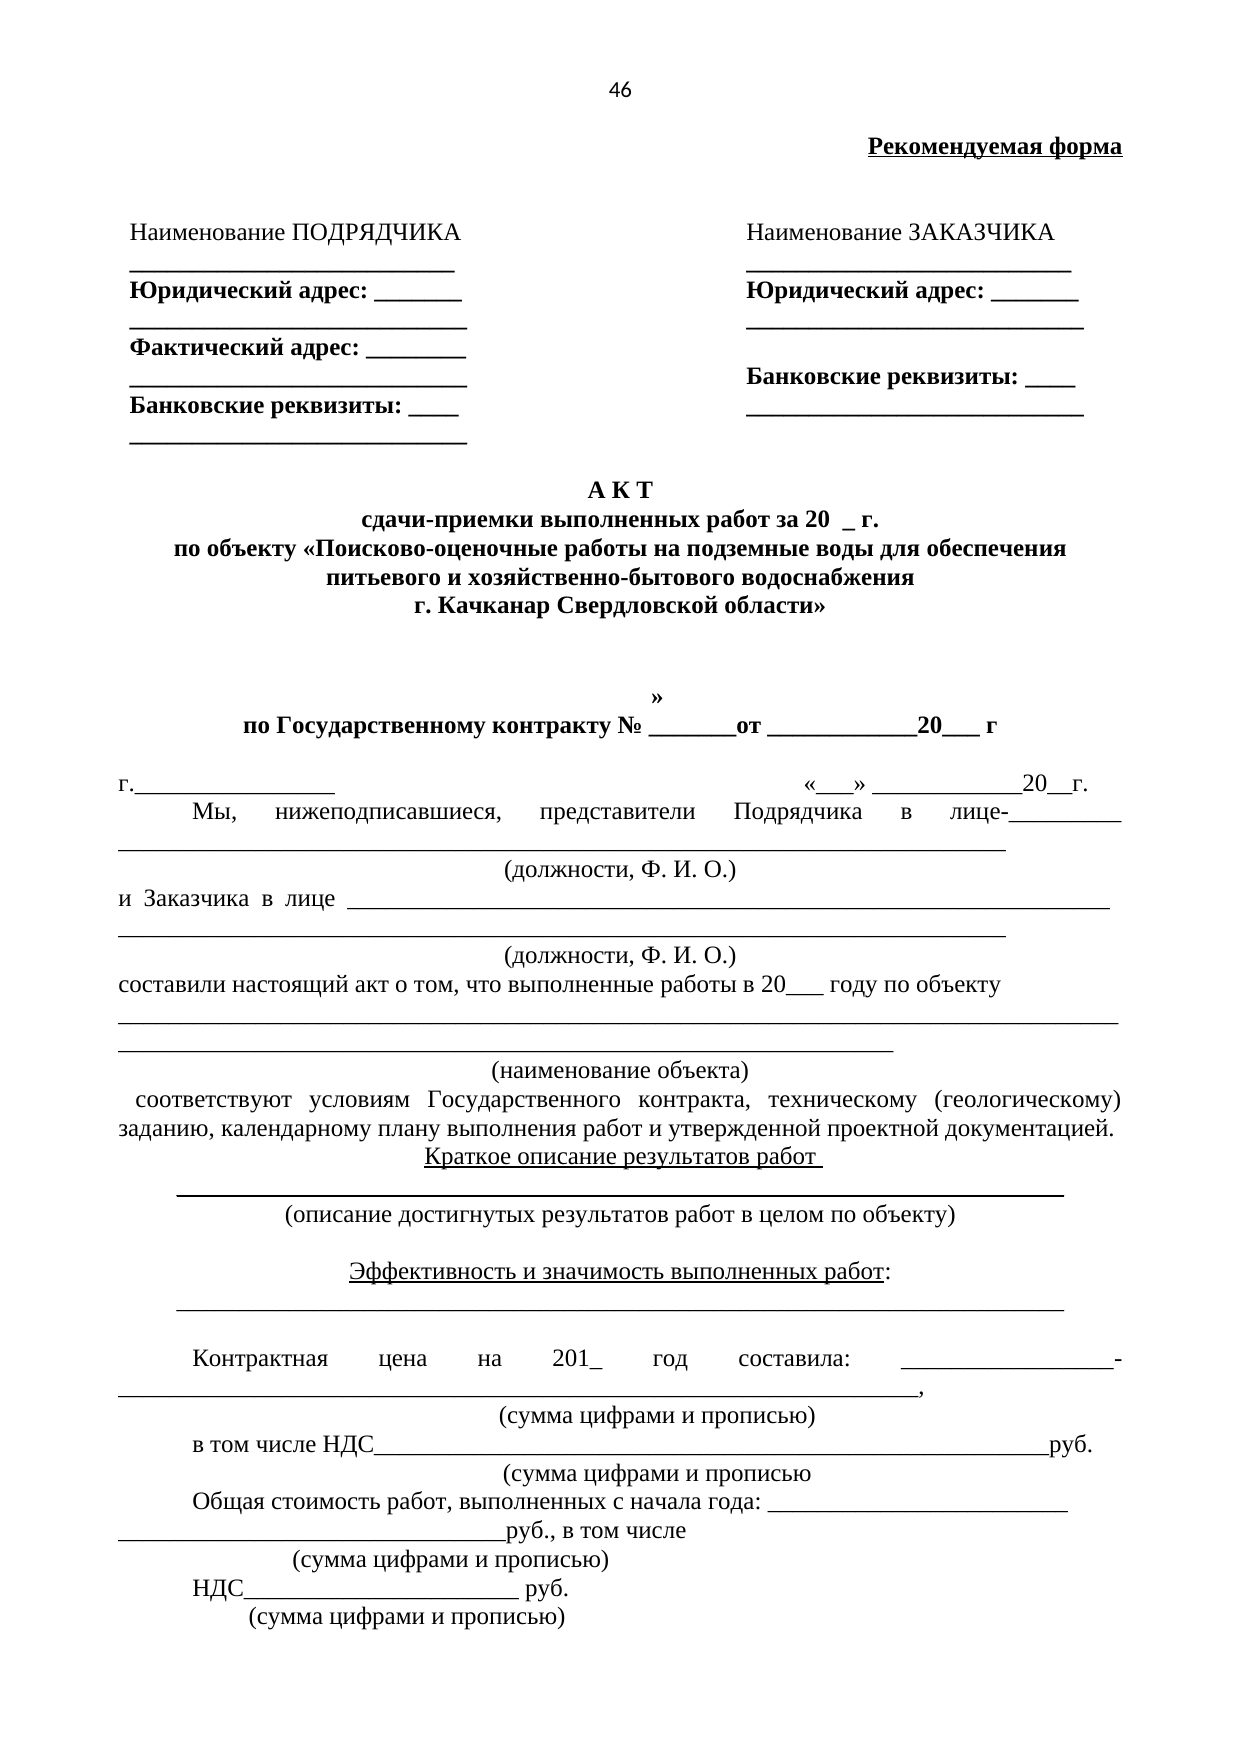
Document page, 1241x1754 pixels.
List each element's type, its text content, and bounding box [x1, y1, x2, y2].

text (сумма цифрами и прописью) [118, 1400, 1122, 1429]
text _______________________________________________________________________ [118, 1285, 1122, 1314]
text Рекомендуемая форма [118, 131, 1122, 160]
text сдачи-приемки выполненных работ за 20 _ г. [118, 504, 1122, 533]
text составили настоящий акт о том, что выполненные работы в 20___ году по объекту [118, 969, 1122, 998]
text (сумма цифрами и прописью) [118, 1544, 1122, 1573]
text Мы, нижеподписавшиеся, представители Подрядчика в лице-_________ _______________________________________________________________________ [118, 796, 1122, 854]
text (сумма цифрами и прописью) [118, 1601, 1122, 1630]
text (наименование объекта) [118, 1055, 1122, 1084]
text Общая стоимость работ, выполненных с начала года: ________________________ _______________________________руб., в том числе [118, 1486, 1122, 1544]
text Эффективность и значимость выполненных работ: [118, 1256, 1122, 1285]
text » [118, 681, 1122, 710]
text (сумма цифрами и прописью [118, 1458, 1122, 1486]
text по Государственному контракту № _______от ____________20___ г [118, 710, 1122, 739]
table_header Наименование ПОДРЯДЧИКА __________________________ Юридический адрес: _______ ___________________________ Фактический адрес: ________ ___________________________ Банковские реквизиты: ____ ___________________________ [118, 217, 735, 475]
text г. Качканар Свердловской области» [118, 590, 1122, 619]
text (описание достигнутых результатов работ в целом по объекту) [118, 1199, 1122, 1228]
text НДС______________________ руб. [118, 1573, 1122, 1601]
text соответствуют условиям Государственного контракта, техническому (геологическому) заданию, календарному плану выполнения работ и утвержденной проектной документацией. [118, 1084, 1122, 1141]
text по объекту «Поисково-оценочные работы на подземные воды для обеспечения питьевого и хозяйственно-бытового водоснабжения [118, 533, 1122, 590]
text в том числе НДС______________________________________________________руб. [118, 1429, 1122, 1458]
text _______________________________________________________________________ [118, 1170, 1122, 1199]
text г.________________ «___» ____________20__г. [118, 768, 1122, 796]
table_header Наименование ЗАКАЗЧИКА __________________________ Юридический адрес: _______ ___________________________ Банковские реквизиты: ____ ___________________________ [735, 217, 1178, 475]
text (должности, Ф. И. О.) [118, 940, 1122, 969]
text (должности, Ф. И. О.) [118, 854, 1122, 883]
text и Заказчика в лице _____________________________________________________________ _______________________________________________________________________ [118, 883, 1122, 940]
text Контрактная цена на 201_ год составила: _________________________________________________________________________________, [118, 1343, 1122, 1400]
text ______________________________________________________________________________________________________________________________________________ [118, 998, 1122, 1055]
text Краткое описание результатов работ [118, 1141, 1122, 1170]
text А К Т [118, 475, 1122, 504]
